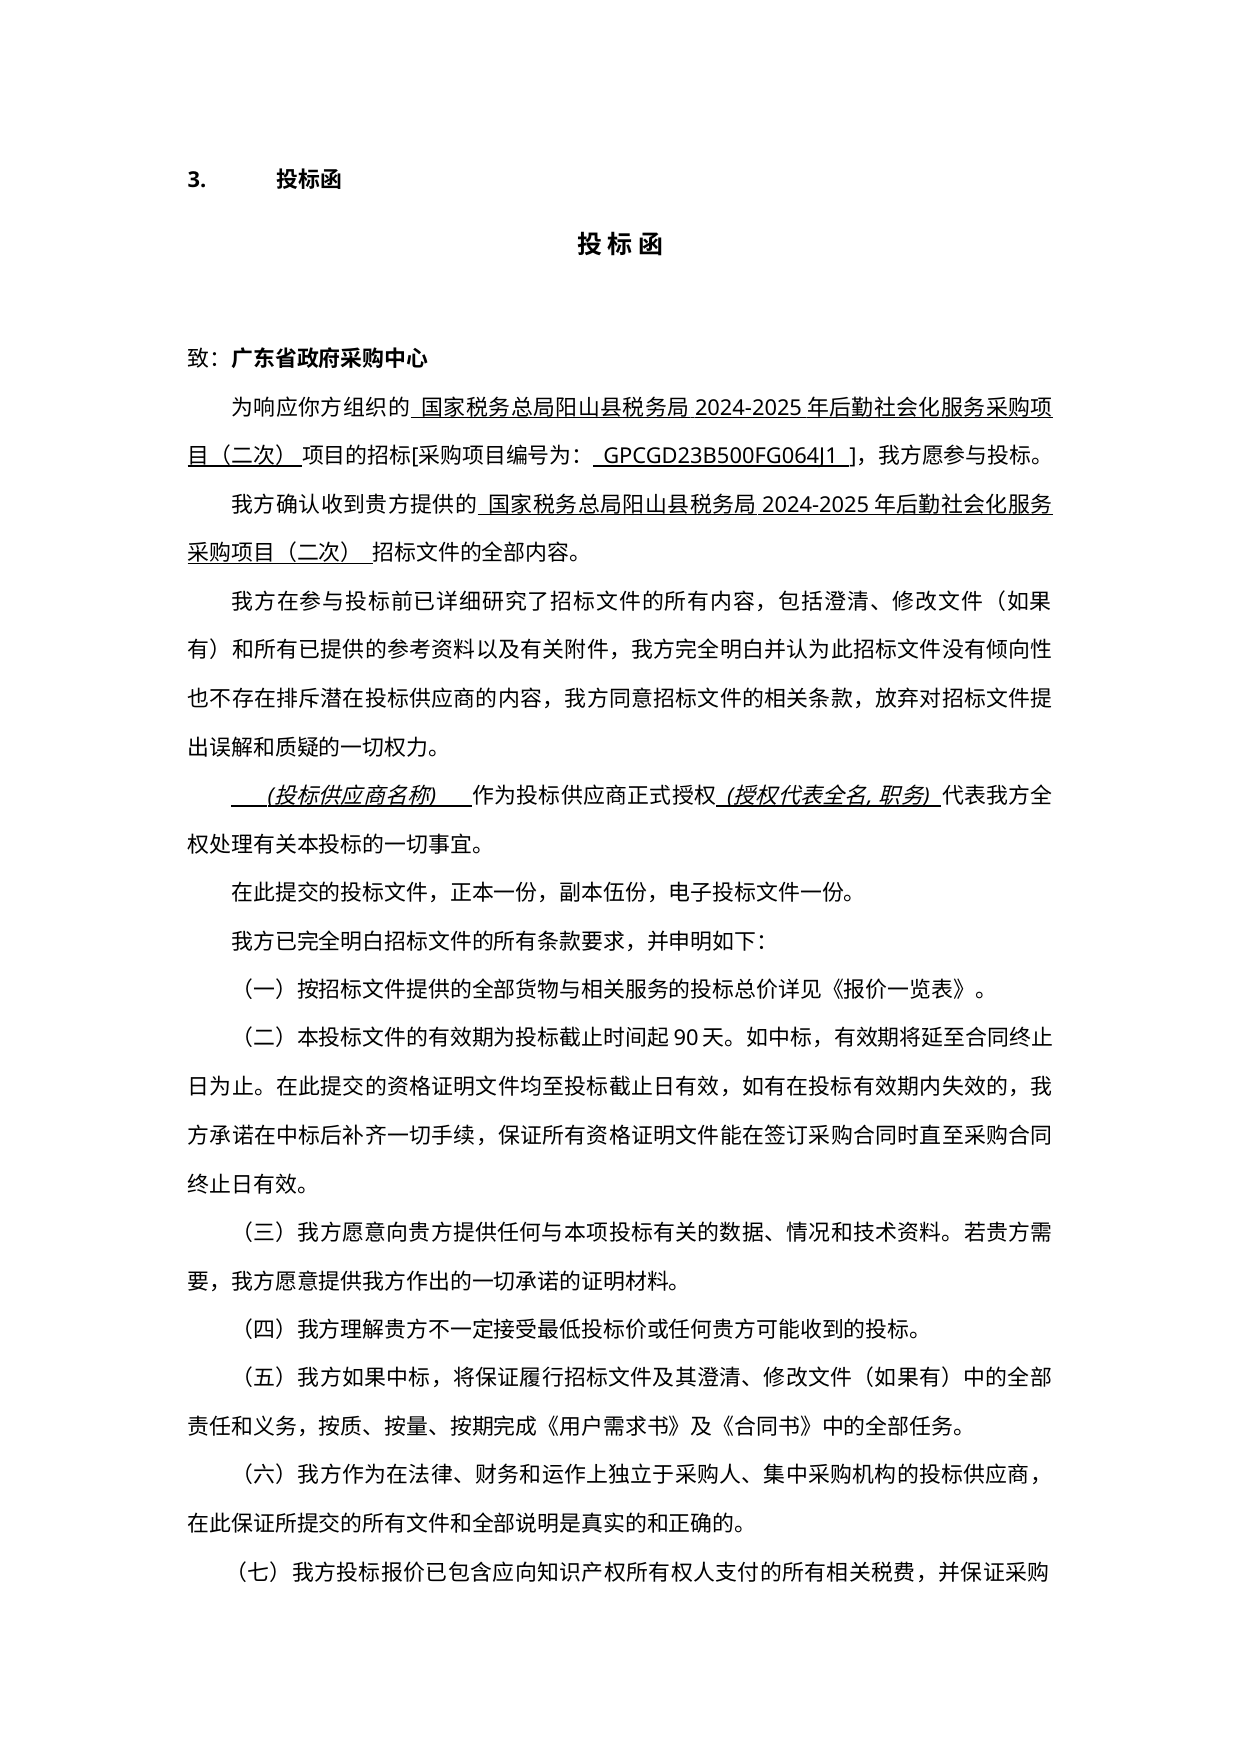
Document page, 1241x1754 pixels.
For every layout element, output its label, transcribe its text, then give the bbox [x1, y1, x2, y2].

text （五）我方如果中标，将保证履行招标文件及其澄清、修改文件（如果有）中的全部责任和义务，按质、按量、按期完成《用户需求书》及《合同书》中的全部任务。 [187, 1360, 1053, 1441]
subtitle 投标函 [187, 162, 1053, 194]
text 我方已完全明白招标文件的所有条款要求，并申明如下： [187, 923, 1053, 956]
text （三）我方愿意向贵方提供任何与本项投标有关的数据、情况和技术资料。若贵方需要，我方愿意提供我方作出的一切承诺的证明材料。 [187, 1214, 1053, 1296]
text 我方确认收到贵方提供的 国家税务总局阳山县税务局2024-2025年后勤社会化服务采购项目（二次） 招标文件的全部内容。 [187, 486, 1053, 567]
text 在此提交的投标文件，正本一份，副本伍份，电子投标文件一份。 [187, 875, 1053, 907]
text 致：广东省政府采购中心 [187, 341, 1053, 373]
text 为响应你方组织的 国家税务总局阳山县税务局2024-2025年后勤社会化服务采购项目（二次） 项目的招标[采购项目编号为： GPCGD23B500FG064J1 ]，我方愿参与投标。 [187, 389, 1053, 470]
text （一）按招标文件提供的全部货物与相关服务的投标总价详见《报价一览表》。 [187, 972, 1053, 1004]
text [187, 1554, 1053, 1587]
text 投 标 函 [187, 210, 1053, 275]
text （四）我方理解贵方不一定接受最低投标价或任何贵方可能收到的投标。 [187, 1312, 1053, 1344]
text 我方在参与投标前已详细研究了招标文件的所有内容，包括澄清、修改文件（如果有）和所有已提供的参考资料以及有关附件，我方完全明白并认为此招标文件没有倾向性，也不存在排斥潜在投标供应商的内容，我方同意招标文件的相关条款，放弃对招标文件提出误解和质疑的一切权力。 [187, 583, 1053, 762]
text (投标供应商名称) 作为投标供应商正式授权 (授权代表全名, 职务) 代表我方全权处理有关本投标的一切事宜。 [187, 778, 1053, 859]
text （六）我方作为在法律、财务和运作上独立于采购人、集中采购机构的投标供应商，在此保证所提交的所有文件和全部说明是真实的和正确的。 [187, 1457, 1053, 1538]
text （二）本投标文件的有效期为投标截止时间起90天。如中标，有效期将延至合同终止日为止。在此提交的资格证明文件均至投标截止日有效，如有在投标有效期内失效的，我方承诺在中标后补齐一切手续，保证所有资格证明文件能在签订采购合同时直至采购合同终止日有效。 [187, 1020, 1053, 1199]
